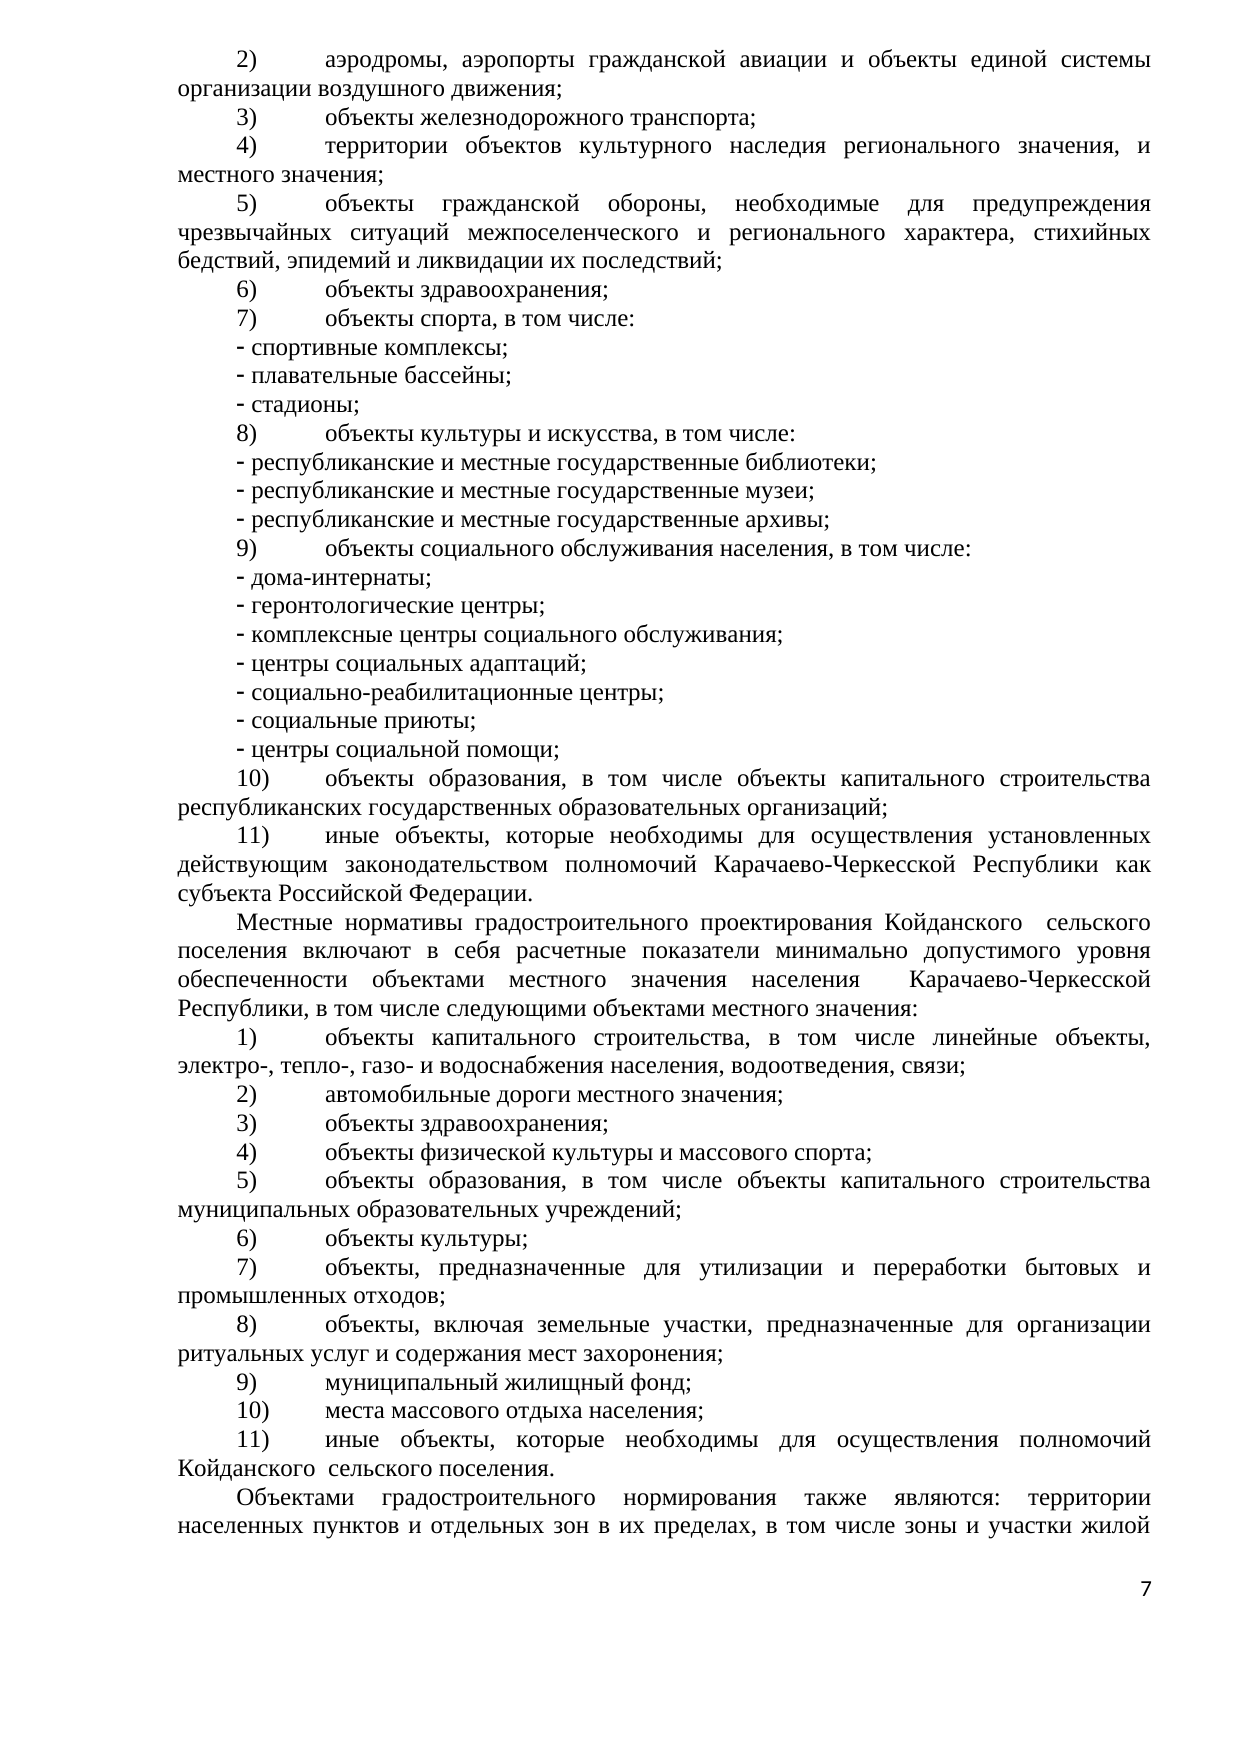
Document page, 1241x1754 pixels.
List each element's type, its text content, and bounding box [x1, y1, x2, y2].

list территории объектов культурного наследия регионального значения, и местного значения; [177, 131, 1152, 188]
list центры социальных адаптаций; [177, 648, 1152, 677]
list объекты образования, в том числе объекты капитального строительства муниципальных образовательных учреждений; [177, 1166, 1152, 1223]
list спортивные комплексы; [177, 332, 1152, 361]
list республиканские и местные государственные библиотеки; [177, 447, 1152, 476]
list объекты здравоохранения; [177, 274, 1152, 303]
list аэродромы, аэропорты гражданской авиации и объекты единой системы организации воздушного движения; [177, 44, 1152, 102]
list республиканские и местные государственные музеи; [177, 476, 1152, 504]
list объекты железнодорожного транспорта; [177, 102, 1152, 131]
list республиканские и местные государственные архивы; [177, 504, 1152, 533]
list плавательные бассейны; [177, 361, 1152, 389]
list объекты образования, в том числе объекты капитального строительства республиканских государственных образовательных организаций; [177, 763, 1152, 821]
list геронтологические центры; [177, 591, 1152, 619]
list дома-интернаты; [177, 562, 1152, 591]
list комплексные центры социального обслуживания; [177, 619, 1152, 648]
list объекты физической культуры и массового спорта; [177, 1137, 1152, 1166]
list объекты спорта, в том числе: [177, 303, 1152, 332]
list места массового отдыха населения; [177, 1396, 1152, 1424]
list социальные приюты; [177, 706, 1152, 734]
list социально-реабилитационные центры; [177, 677, 1152, 706]
list стадионы; [177, 389, 1152, 418]
list объекты, включая земельные участки, предназначенные для организации ритуальных услуг и содержания мест захоронения; [177, 1309, 1152, 1367]
text Местные нормативы градостроительного проектирования Койданского сельского поселения включают в себя расчетные показатели минимально допустимого уровня обеспеченности объектами местного значения населения Карачаево-Черкесской Республики, в том числе следующими объектами местного значения: [177, 907, 1152, 1022]
list объекты социального обслуживания населения, в том числе: [177, 533, 1152, 562]
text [177, 1482, 1152, 1539]
list центры социальной помощи; [177, 734, 1152, 763]
list автомобильные дороги местного значения; [177, 1079, 1152, 1108]
list объекты здравоохранения; [177, 1108, 1152, 1137]
list иные объекты, которые необходимы для осуществления полномочий Койданского сельского поселения. [177, 1424, 1152, 1482]
list иные объекты, которые необходимы для осуществления установленных действующим законодательством полномочий Карачаево-Черкесской Республики как субъекта Российской Федерации. [177, 821, 1152, 907]
list объекты культуры; [177, 1223, 1152, 1252]
list муниципальный жилищный фонд; [177, 1367, 1152, 1396]
list объекты капитального строительства, в том числе линейные объекты, электро-, тепло-, газо- и водоснабжения населения, водоотведения, связи; [177, 1022, 1152, 1079]
list объекты культуры и искусства, в том числе: [177, 418, 1152, 447]
list объекты, предназначенные для утилизации и переработки бытовых и промышленных отходов; [177, 1252, 1152, 1309]
list объекты гражданской обороны, необходимые для предупреждения чрезвычайных ситуаций межпоселенческого и регионального характера, стихийных бедствий, эпидемий и ликвидации их последствий; [177, 188, 1152, 274]
